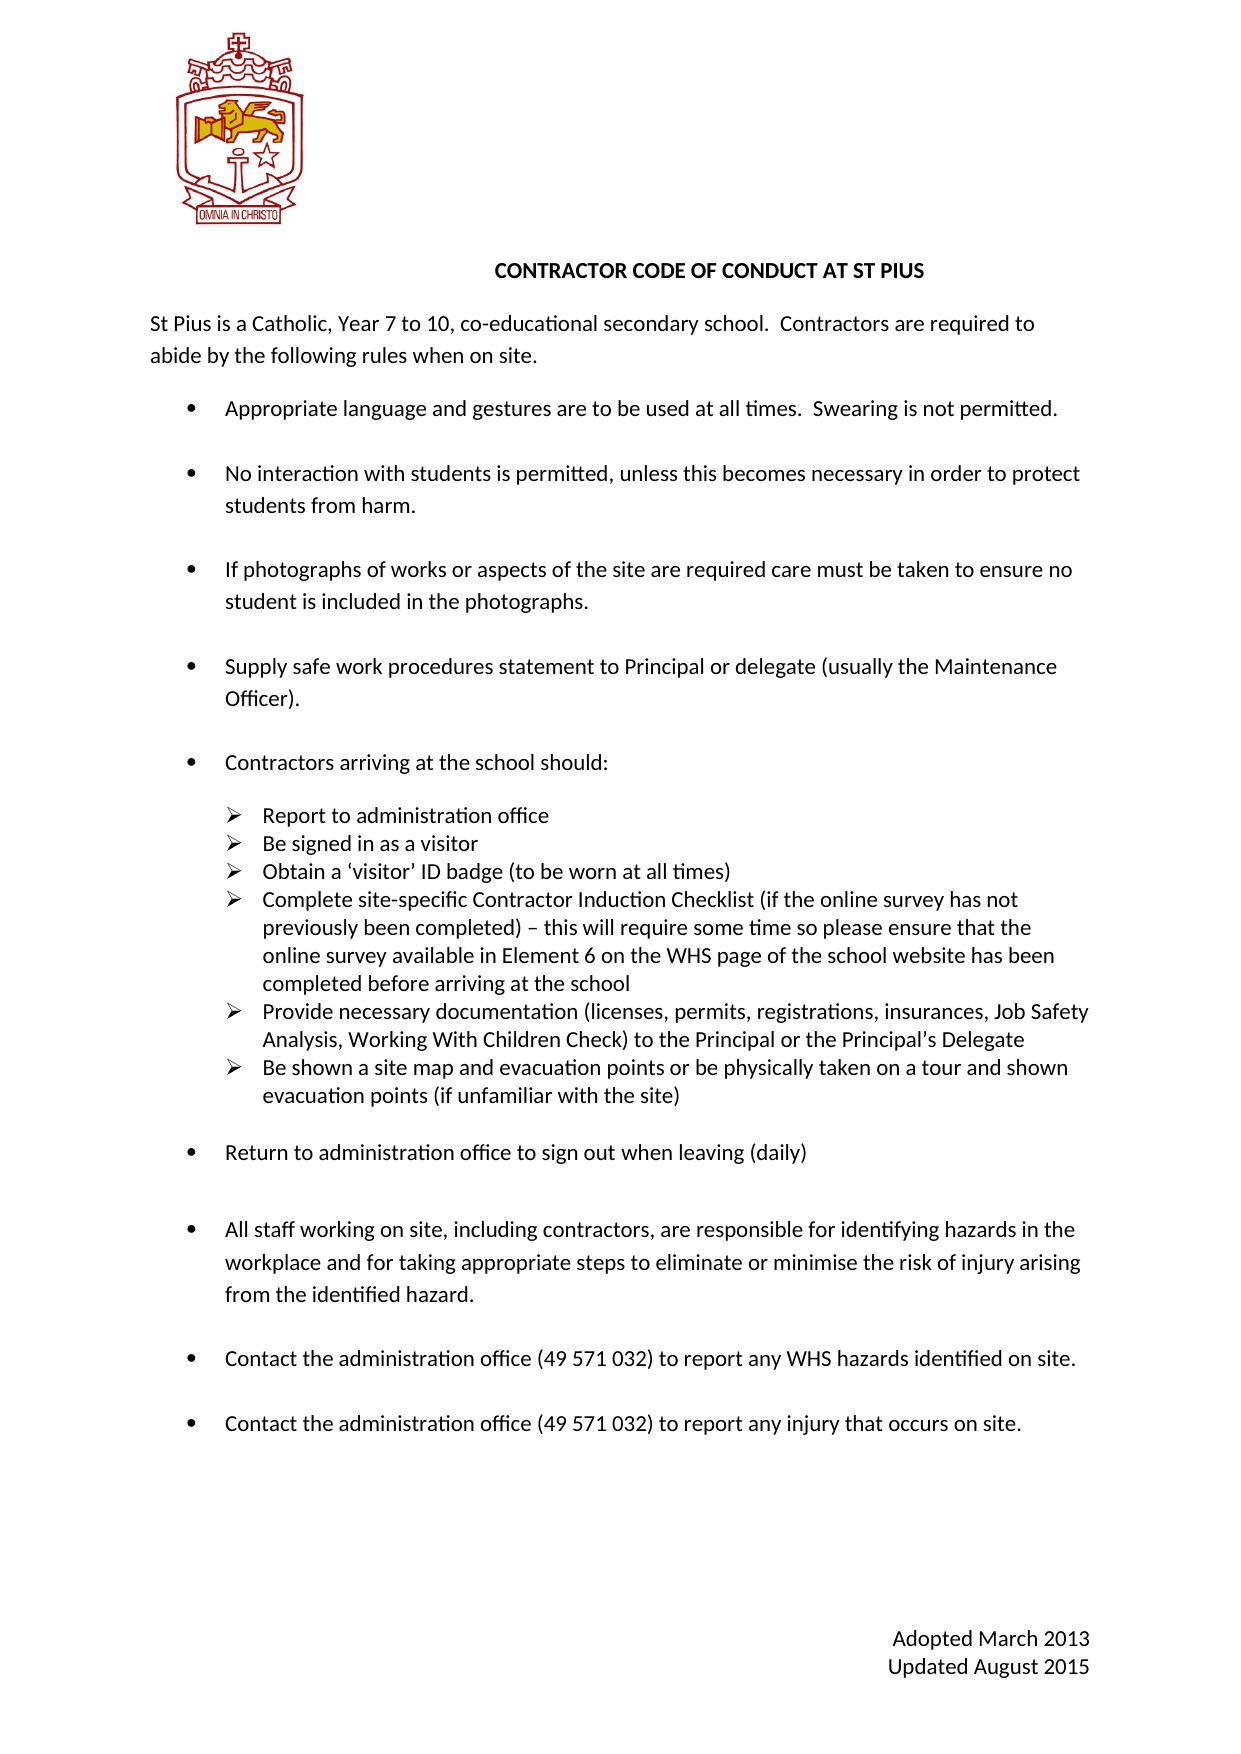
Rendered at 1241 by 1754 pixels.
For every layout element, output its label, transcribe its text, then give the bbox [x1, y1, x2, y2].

list No interaction with students is permitted, unless this becomes necessary in order to protect students from harm. [187, 459, 1090, 551]
list Provide necessary documentation (licenses, permits, registrations, insurances, Job Safety Analysis, Working With Children Check) to the Principal or the Principal’s Delegate [225, 997, 1090, 1053]
text CONTRACTOR CODE OF CONDUCT AT ST PIUS [150, 256, 1090, 284]
list Be shown a site map and evacuation points or be physically taken on a tour and shown evacuation points (if unfamiliar with the site) [225, 1053, 1090, 1138]
picture [166, 26, 310, 229]
list Obtain a ‘visitor’ ID badge (to be worn at all times) [225, 857, 1090, 885]
list Supply safe work procedures statement to Principal or delegate (usually the Maintenance Officer). [187, 652, 1090, 744]
text St Pius is a Catholic, Year 7 to 10, co-educational secondary school. Contractors are required to abide by the following rules when on site. [150, 309, 1090, 369]
list Contractors arriving at the school should: [187, 748, 1090, 776]
list If photographs of works or aspects of the site are required care must be taken to ensure no student is included in the photographs. [187, 555, 1090, 648]
list Contact the administration office (49 571 032) to report any WHS hazards identified on site. [187, 1344, 1090, 1404]
list Complete site-specific Contractor Induction Checklist (if the online survey has not previously been completed) – this will require some time so please ensure that the online survey available in Element 6 on the WHS page of the school website has been completed before arriving at the school [225, 885, 1090, 997]
list Return to administration office to sign out when leaving (daily) [187, 1138, 1090, 1166]
list Contact the administration office (49 571 032) to report any injury that occurs on site. [187, 1409, 1090, 1437]
list Be signed in as a visitor [225, 829, 1090, 857]
list All staff working on site, including contractors, are responsible for identifying hazards in the workplace and for taking appropriate steps to eliminate or minimise the risk of injury arising from the identified hazard. [187, 1216, 1090, 1340]
list Appropriate language and gestures are to be used at all times. Swearing is not permitted. [187, 394, 1090, 454]
list Report to administration office [225, 801, 1090, 829]
